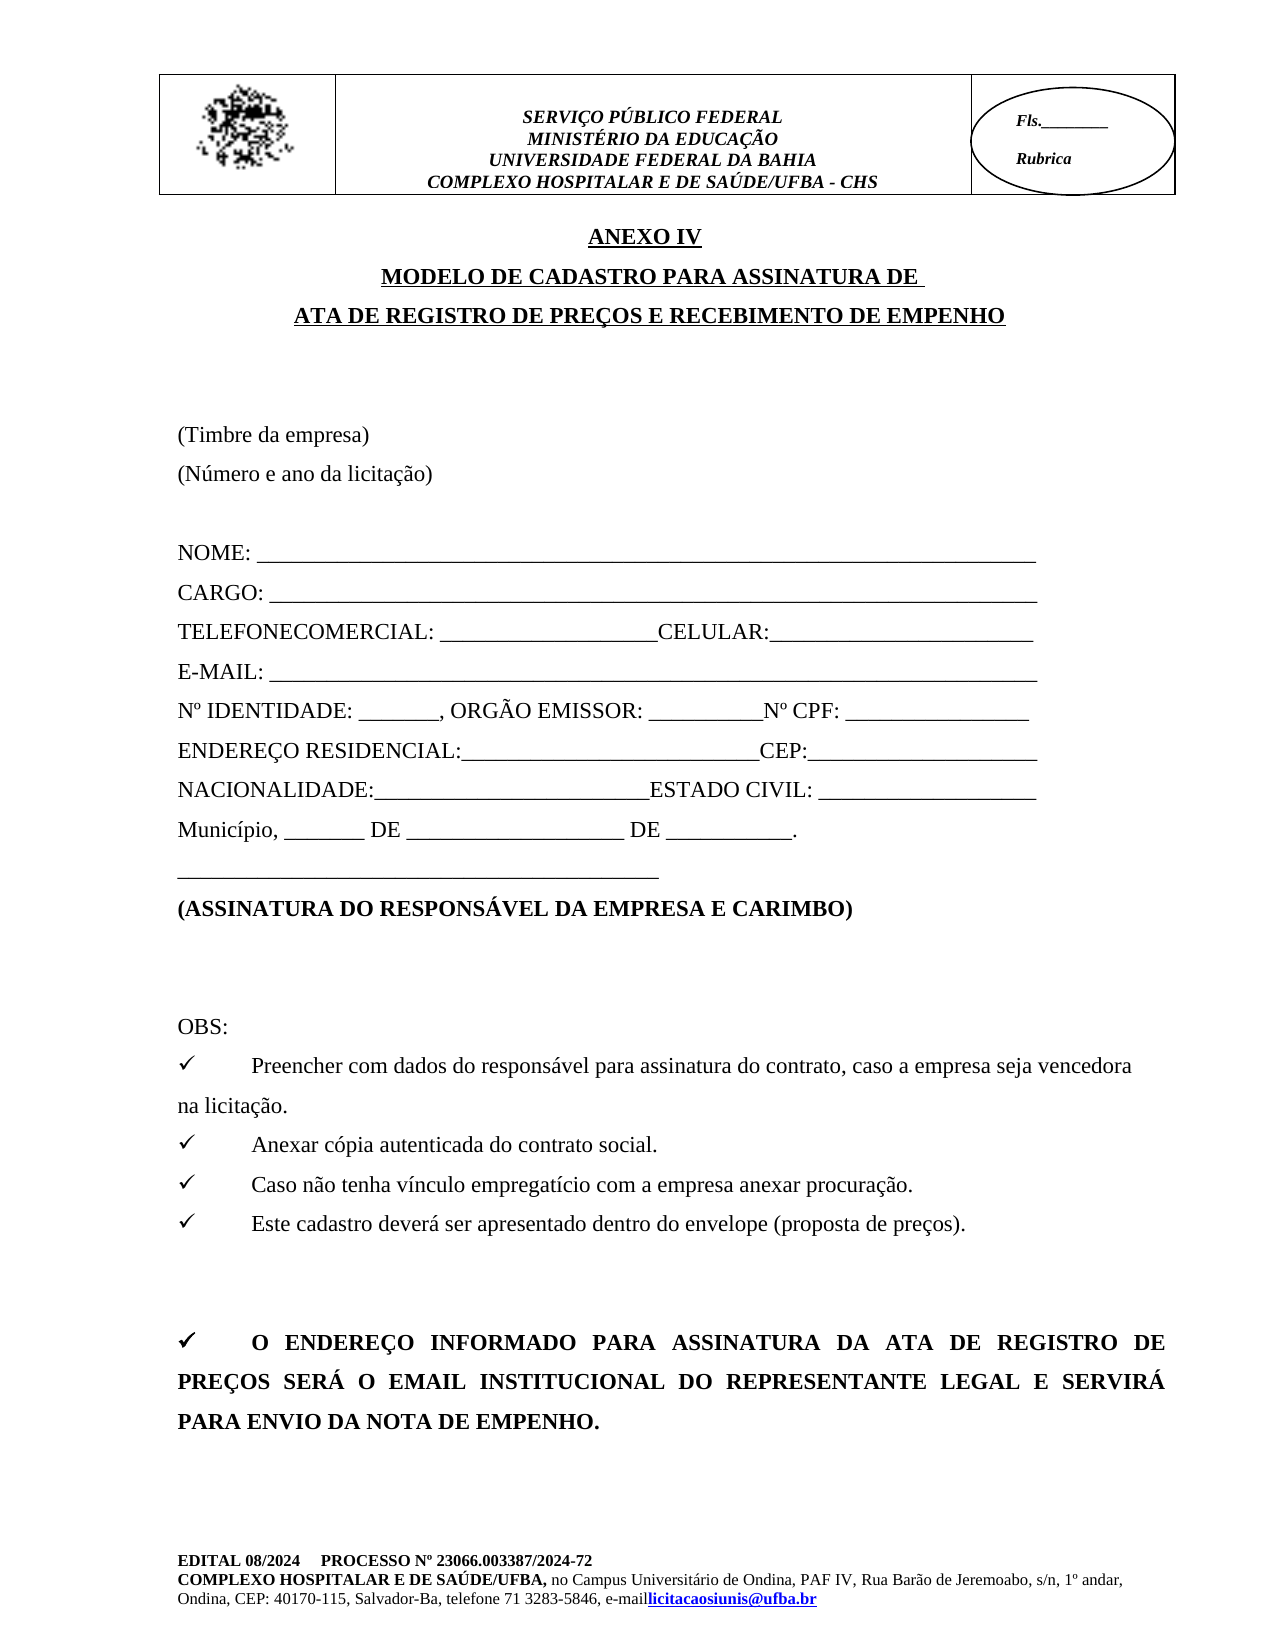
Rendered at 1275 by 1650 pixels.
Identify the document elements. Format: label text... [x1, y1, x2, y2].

text ENDEREÇO RESIDENCIAL:__________________________CEP:____________________ [177, 737, 1157, 763]
text ANEXO IV [133, 223, 1157, 250]
text NACIONALIDADE:________________________ESTADO CIVIL: ___________________ [177, 776, 1157, 802]
text (Número e ano da licitação) [177, 460, 1157, 487]
text __________________________________________ [177, 855, 1157, 881]
text (Timbre da empresa) [177, 421, 1157, 447]
list Caso não tenha vínculo empregatício com a empresa anexar procuração. [177, 1171, 1157, 1197]
text (ASSINATURA DO RESPONSÁVEL DA EMPRESA E CARIMBO) [177, 894, 1157, 921]
text CARGO: ___________________________________________________________________ [177, 579, 1157, 605]
text ATA DE REGISTRO DE PREÇOS E RECEBIMENTO DE EMPENHO [133, 302, 1166, 329]
list O ENDEREÇO INFORMADO PARA ASSINATURA DA ATA DE REGISTRO DE PREÇOS SERÁ O EMAIL INSTITUCIONAL DO REPRESENTANTE LEGAL E SERVIRÁ PARA ENVIO DA NOTA DE EMPENHO. [177, 1329, 1166, 1434]
list Preencher com dados do responsável para assinatura do contrato, caso a empresa seja vencedora na licitação. [177, 1052, 1157, 1118]
text OBS: [177, 1013, 1157, 1039]
text MODELO DE CADASTRO PARA ASSINATURA DE [133, 263, 1166, 289]
text Município, _______ DE ___________________ DE ___________. [177, 816, 1157, 842]
text TELEFONECOMERCIAL: ___________________CELULAR:_______________________ [177, 618, 1157, 644]
text NOME: ____________________________________________________________________ [177, 539, 1157, 566]
text E-MAIL: ___________________________________________________________________ [177, 658, 1157, 684]
list Este cadastro deverá ser apresentado dentro do envelope (proposta de preços). [177, 1210, 1157, 1237]
text Nº IDENTIDADE: _______, ORGÃO EMISSOR: __________Nº CPF: ________________ [177, 697, 1157, 723]
list Anexar cópia autenticada do contrato social. [177, 1131, 1157, 1158]
